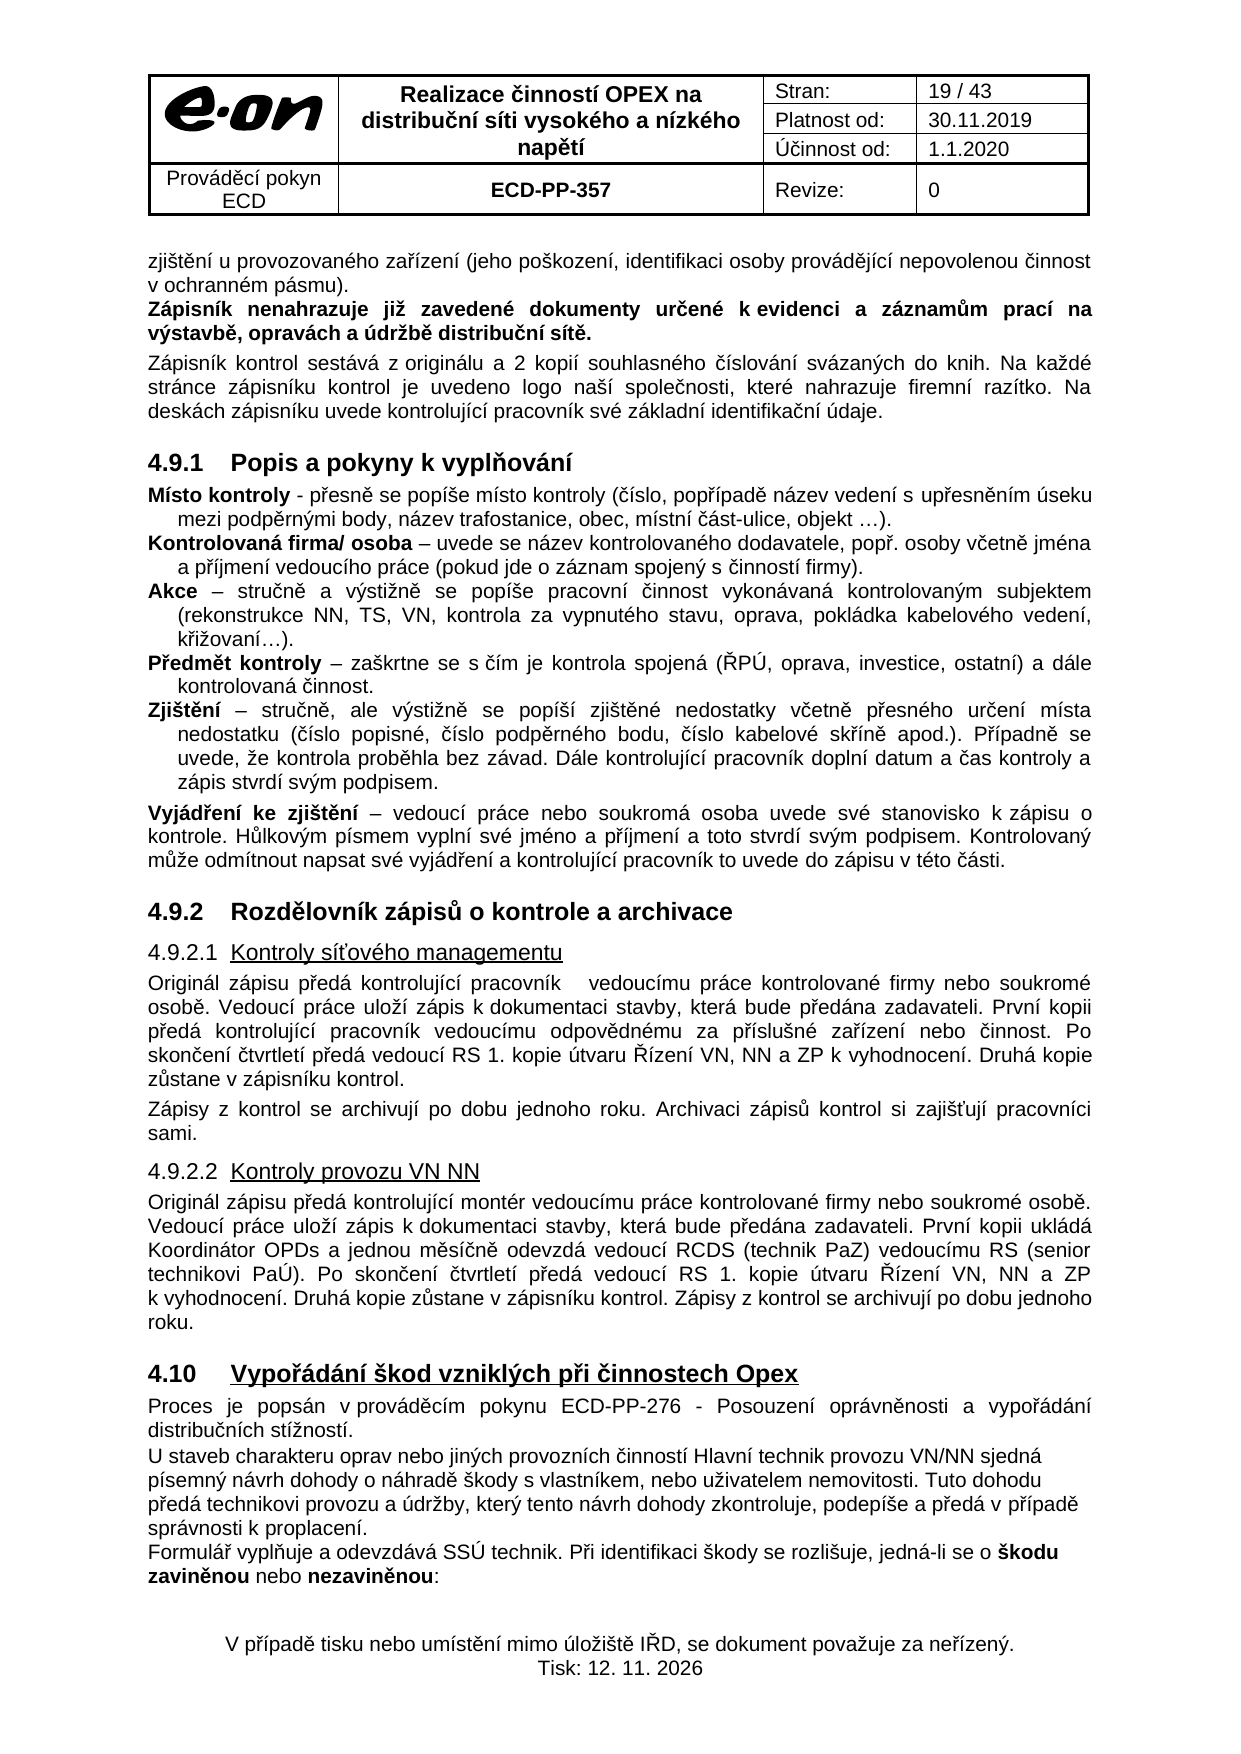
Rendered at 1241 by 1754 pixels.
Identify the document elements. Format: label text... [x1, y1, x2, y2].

text Zápisník kontrol sestává z originálu a 2 kopií souhlasného číslování svázaných do knih. Na každé stránce zápisníku kontrol je uvedeno logo naší společnosti, které nahrazuje firemní razítko. Na deskách zápisníku uvede kontrolující pracovník své základní identifikační údaje. [148, 351, 1092, 423]
subtitle Popis a pokyny k vyplňování [148, 448, 1092, 476]
text Proces je popsán v prováděcím pokynu ECD-PP-276 - Posouzení oprávněnosti a vypořádání distribučních stížností. [148, 1394, 1092, 1442]
text Zápisník nenahrazuje již zavedené dokumenty určené k evidenci a záznamům prací na výstavbě, opravách a údržbě distribuční sítě. [148, 297, 1092, 344]
subtitle Rozdělovník zápisů o kontrole a archivace [148, 897, 1092, 926]
text Originál zápisu předá kontrolující pracovník vedoucímu práce kontrolované firmy nebo soukromé osobě. Vedoucí práce uloží zápis k dokumentaci stavby, která bude předána zadavateli. První kopii předá kontrolující pracovník vedoucímu odpovědnému za příslušné zařízení nebo činnost. Po skončení čtvrtletí předá vedoucí RS 1. kopie útvaru Řízení VN, NN a ZP k vyhodnocení. Druhá kopie zůstane v zápisníku kontrol. [148, 971, 1092, 1091]
subtitle Vypořádání škod vzniklých při činnostech Opex [148, 1359, 1092, 1388]
text Zjištění – stručně, ale výstižně se popíší zjištěné nedostatky včetně přesného určení místa nedostatku (číslo popisné, číslo podpěrného bodu, číslo kabelové skříně apod.). Případně se uvede, že kontrola proběhla bez závad. Dále kontrolující pracovník doplní datum a čas kontroly a zápis stvrdí svým podpisem. [148, 698, 1092, 794]
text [148, 249, 1092, 297]
subtitle Kontroly provozu VN NN [148, 1158, 1092, 1184]
text U staveb charakteru oprav nebo jiných provozních činností Hlavní technik provozu VN/NN sjedná písemný návrh dohody o náhradě škody s vlastníkem, nebo uživatelem nemovitosti. Tuto dohodu předá technikovi provozu a údržby, který tento návrh dohody zkontroluje, podepíše a předá v případě správnosti k proplacení. [148, 1444, 1092, 1540]
text Kontrolovaná firma/ osoba – uvede se název kontrolovaného dodavatele, popř. osoby včetně jména a příjmení vedoucího práce (pokud jde o záznam spojený s činností firmy). [148, 531, 1092, 578]
text Místo kontroly - přesně se popíše místo kontroly (číslo, popřípadě název vedení s upřesněním úseku mezi podpěrnými body, název trafostanice, obec, místní část-ulice, objekt …). [148, 483, 1092, 531]
text Vyjádření ke zjištění – vedoucí práce nebo soukromá osoba uvede své stanovisko k zápisu o kontrole. Hůlkovým písmem vyplní své jméno a příjmení a toto stvrdí svým podpisem. Kontrolovaný může odmítnout napsat své vyjádření a kontrolující pracovník to uvede do zápisu v této části. [148, 800, 1092, 872]
text Zápisy z kontrol se archivují po dobu jednoho roku. Archivaci zápisů kontrol si zajišťují pracovníci sami. [148, 1097, 1092, 1145]
text Originál zápisu předá kontrolující montér vedoucímu práce kontrolované firmy nebo soukromé osobě. Vedoucí práce uloží zápis k dokumentaci stavby, která bude předána zadavateli. První kopii ukládá Koordinátor OPDs a jednou měsíčně odevzdá vedoucí RCDS (technik PaZ) vedoucímu RS (senior technikovi PaÚ). Po skončení čtvrtletí předá vedoucí RS 1. kopie útvaru Řízení VN, NN a ZP k vyhodnocení. Druhá kopie zůstane v zápisníku kontrol. Zápisy z kontrol se archivují po dobu jednoho roku. [148, 1190, 1092, 1334]
text Předmět kontroly – zaškrtne se s čím je kontrola spojená (ŘPÚ, oprava, investice, ostatní) a dále kontrolovaná činnost. [148, 650, 1092, 698]
text Akce – stručně a výstižně se popíše pracovní činnost vykonávaná kontrolovaným subjektem (rekonstrukce NN, TS, VN, kontrola za vypnutého stavu, oprava, pokládka kabelového vedení, křižovaní…). [148, 578, 1092, 650]
subtitle Kontroly síťového managementu [148, 938, 1092, 965]
text Formulář vyplňuje a odevzdává SSÚ technik. Při identifikaci škody se rozlišuje, jedná-li se o škodu zaviněnou nebo nezaviněnou: [148, 1540, 1092, 1588]
